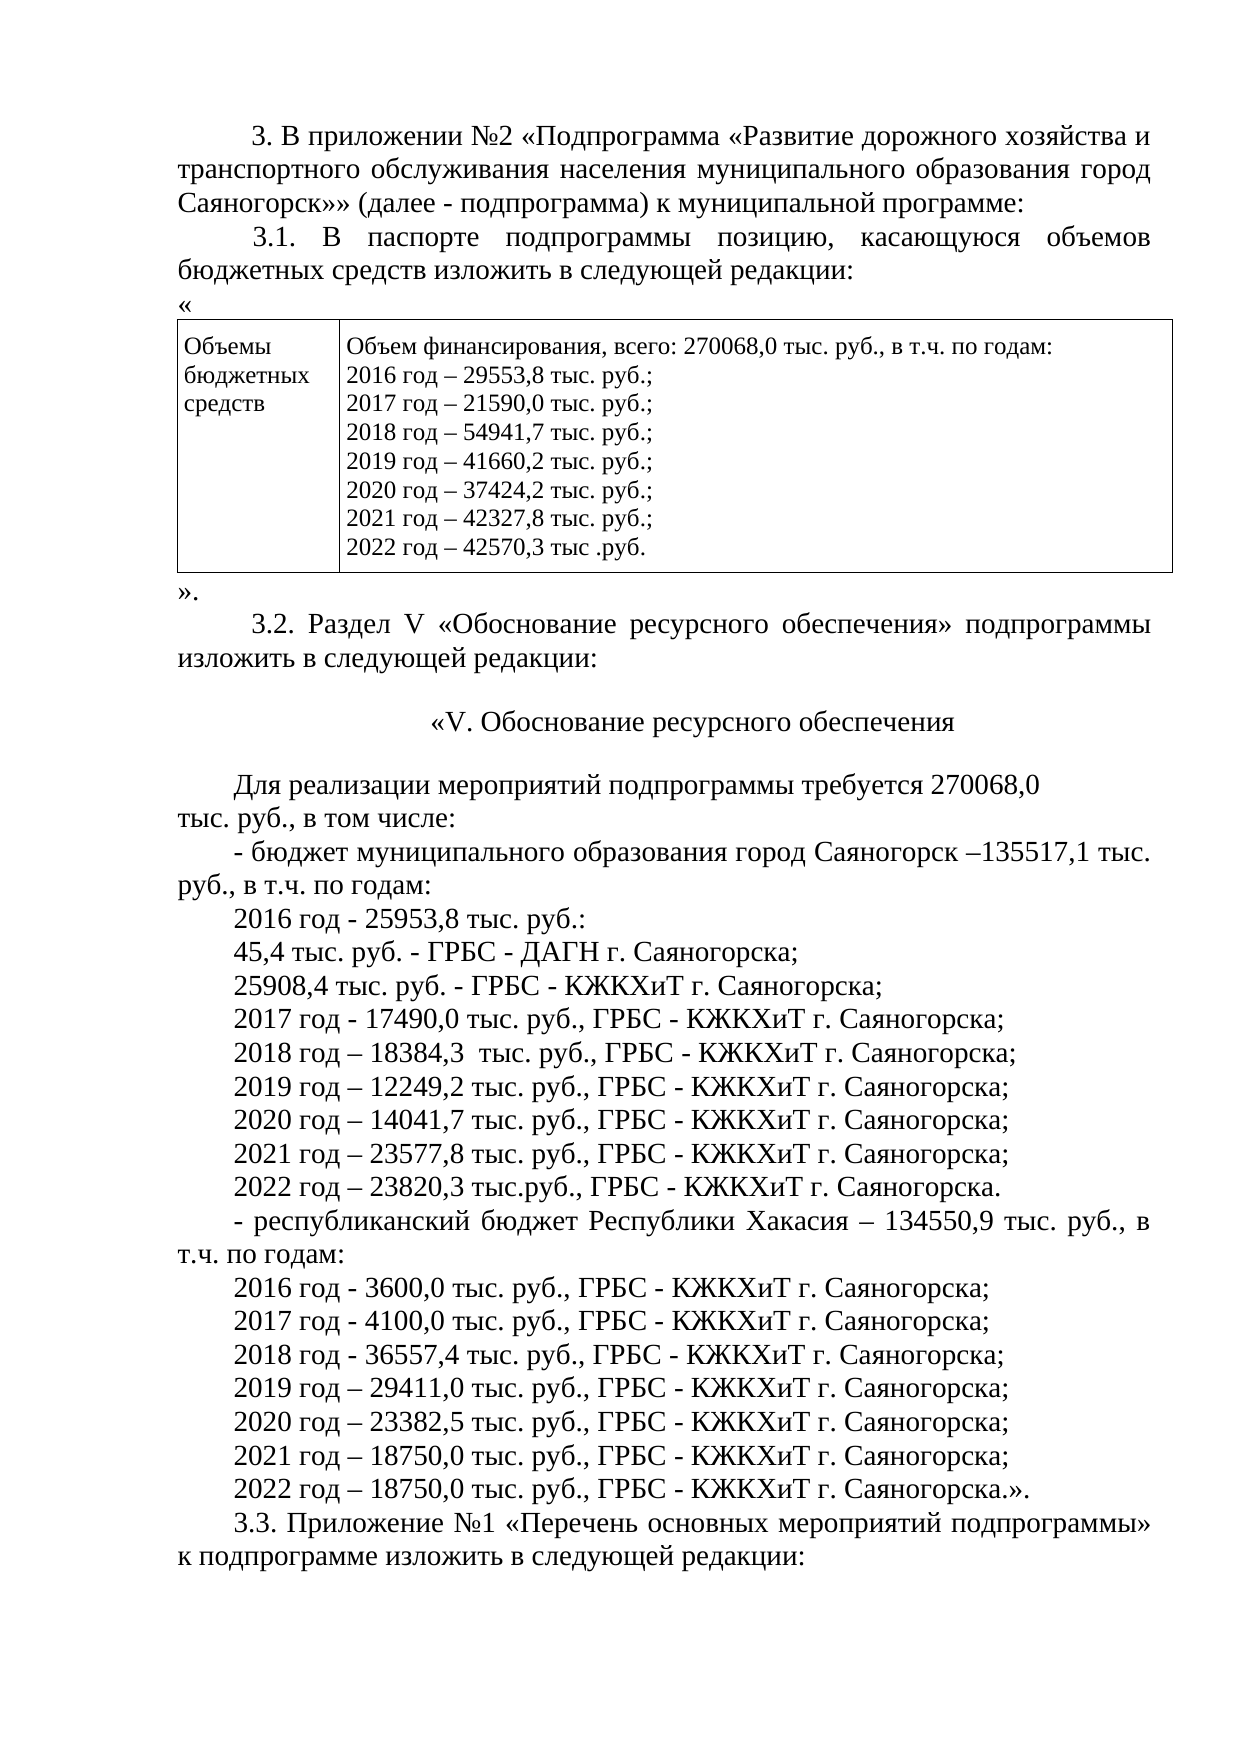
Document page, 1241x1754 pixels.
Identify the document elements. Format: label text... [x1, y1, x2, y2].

text 2017 год - 4100,0 тыс. руб., ГРБС - КЖКХиТ г. Саяногорска; [177, 1303, 1152, 1337]
table_header Объемы бюджетных средств [178, 320, 339, 572]
text 2016 год - 3600,0 тыс. руб., ГРБС - КЖКХиТ г. Саяногорска; [177, 1270, 1152, 1303]
text - республиканский бюджет Республики Хакасия – 134550,9 тыс. руб., в т.ч. по годам: [177, 1203, 1152, 1270]
text 3.3. Приложение №1 «Перечень основных мероприятий подпрограммы» к подпрограмме изложить в следующей редакции: [177, 1505, 1152, 1572]
text 2022 год – 23820,3 тыс.руб., ГРБС - КЖКХиТ г. Саяногорска. [177, 1169, 1152, 1203]
text - бюджет муниципального образования город Саяногорск –135517,1 тыс. руб., в т.ч. по годам: [177, 834, 1152, 901]
text 2019 год – 12249,2 тыс. руб., ГРБС - КЖКХиТ г. Саяногорска; [177, 1069, 1152, 1102]
text 45,4 тыс. руб. - ГРБС - ДАГН г. Саяногорска; [177, 934, 1152, 968]
text 25908,4 тыс. руб. - ГРБС - КЖКХиТ г. Саяногорска; [177, 968, 1152, 1002]
text 3.2. Раздел V «Обоснование ресурсного обеспечения» подпрограммы изложить в следующей редакции: [177, 606, 1152, 673]
text 2021 год – 18750,0 тыс. руб., ГРБС - КЖКХиТ г. Саяногорска; [177, 1438, 1152, 1471]
table_header Объем финансирования, всего: 270068,0 тыс. руб., в т.ч. по годам: 2016 год – 29553,8 тыс. руб.; 2017 год – 21590,0 тыс. руб.; 2018 год – 54941,7 тыс. руб.; 2019 год – 41660,2 тыс. руб.; 2020 год – 37424,2 тыс. руб.; 2021 год – 42327,8 тыс. руб.; 2022 год – 42570,3 тыс .руб. [340, 320, 1172, 572]
text 3. В приложении №2 «Подпрограмма «Развитие дорожного хозяйства и транспортного обслуживания населения муниципального образования город Саяногорск»» (далее - подпрограмма) к муниципальной программе: [177, 118, 1152, 219]
text 2016 год - 25953,8 тыс. руб.: [177, 901, 1152, 934]
text «V. Обоснование ресурсного обеспечения [177, 704, 1152, 738]
text 2017 год - 17490,0 тыс. руб., ГРБС - КЖКХиТ г. Саяногорска; [177, 1002, 1152, 1035]
text ». [177, 573, 1152, 606]
text 2019 год – 29411,0 тыс. руб., ГРБС - КЖКХиТ г. Саяногорска; [177, 1371, 1152, 1404]
text 2020 год – 14041,7 тыс. руб., ГРБС - КЖКХиТ г. Саяногорска; [177, 1102, 1152, 1136]
text 2022 год – 18750,0 тыс. руб., ГРБС - КЖКХиТ г. Саяногорска.». [177, 1471, 1152, 1505]
text 2018 год - 36557,4 тыс. руб., ГРБС - КЖКХиТ г. Саяногорска; [177, 1337, 1152, 1371]
text « [177, 286, 1152, 319]
text 2020 год – 23382,5 тыс. руб., ГРБС - КЖКХиТ г. Саяногорска; [177, 1404, 1152, 1438]
text 2021 год – 23577,8 тыс. руб., ГРБС - КЖКХиТ г. Саяногорска; [177, 1136, 1152, 1169]
text 3.1. В паспорте подпрограммы позицию, касающуюся объемов бюджетных средств изложить в следующей редакции: [177, 219, 1152, 286]
text 2018 год – 18384,3 тыс. руб., ГРБС - КЖКХиТ г. Саяногорска; [177, 1035, 1152, 1069]
text Для реализации мероприятий подпрограммы требуется 270068,0 тыс. руб., в том числе: [177, 767, 1152, 834]
